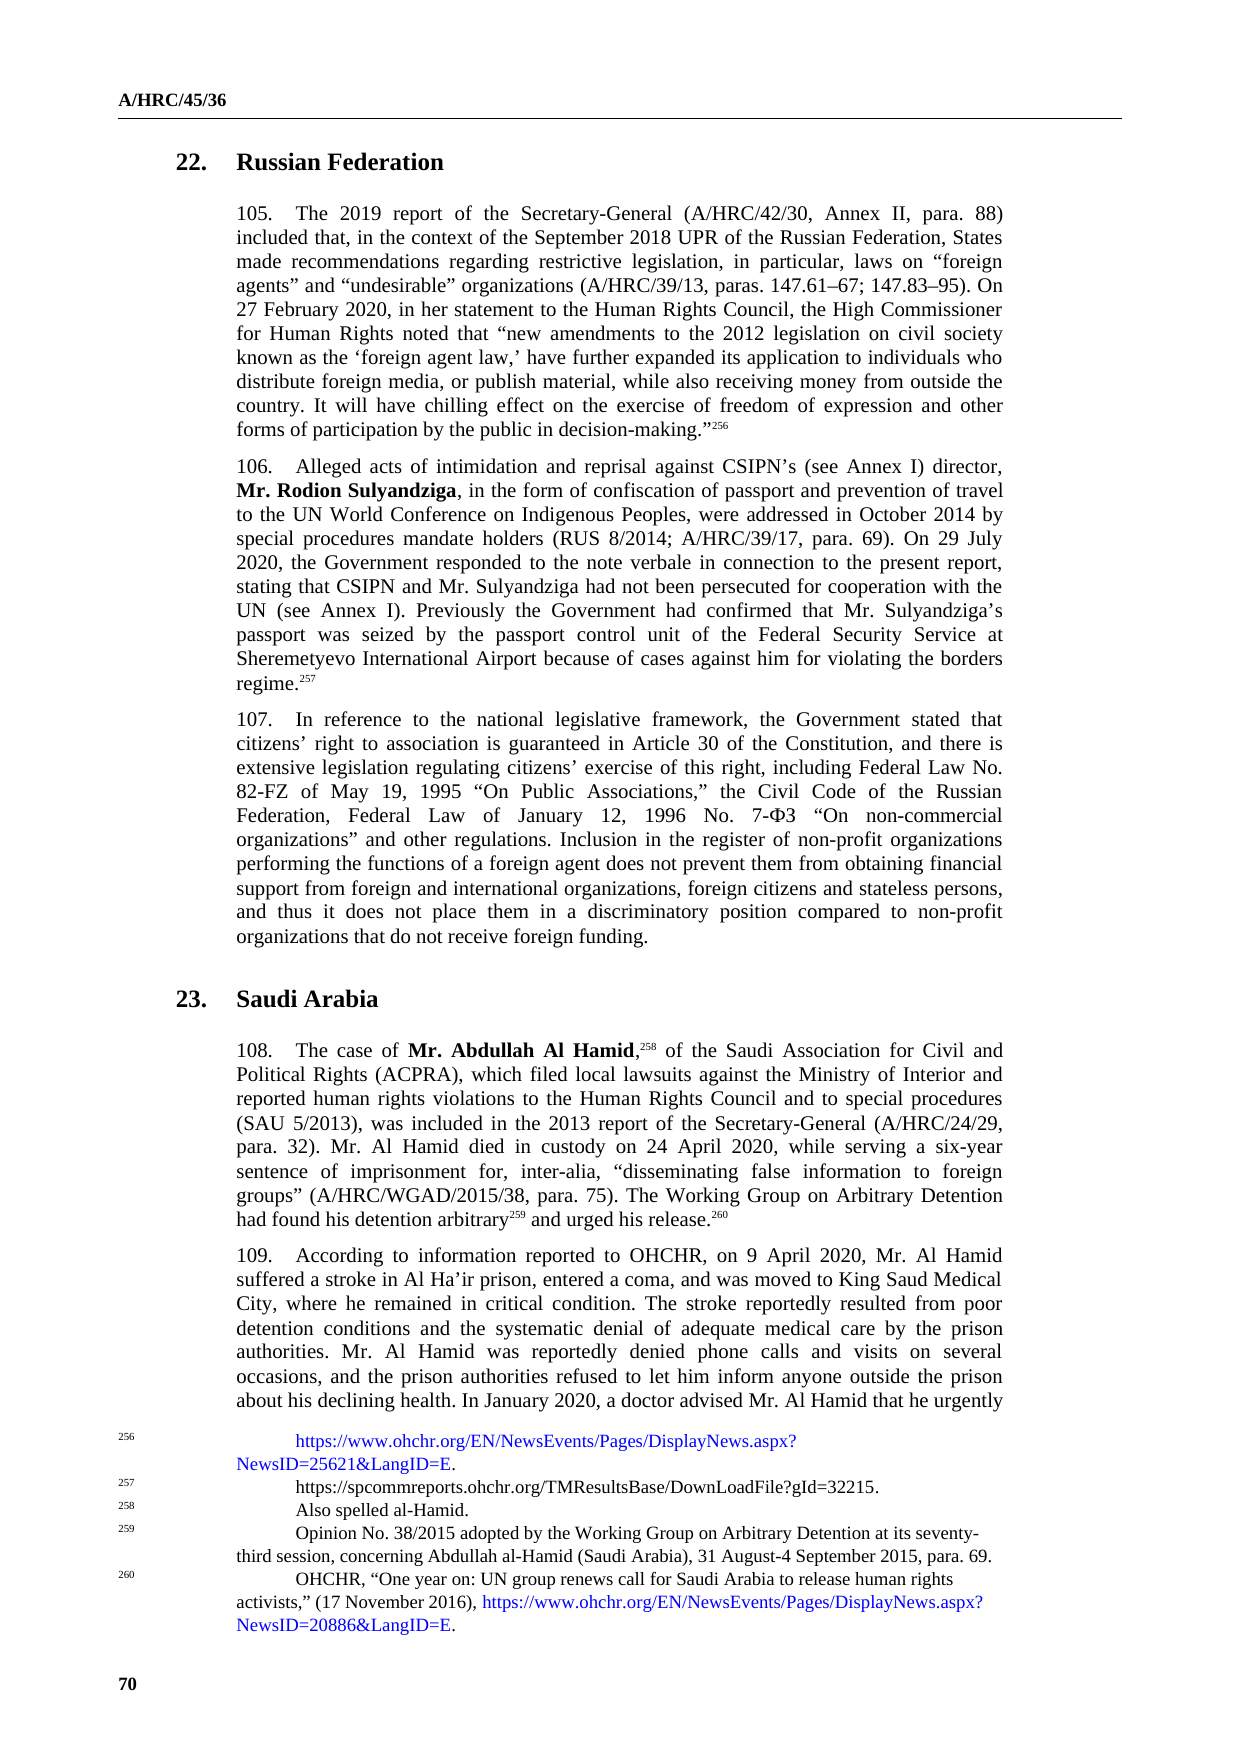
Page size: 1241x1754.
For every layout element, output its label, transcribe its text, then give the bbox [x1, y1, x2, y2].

text 23. Saudi Arabia [118, 985, 1004, 1013]
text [236, 1243, 1004, 1412]
text 108. The case of Mr. Abdullah Al Hamid, of the Saudi Association for Civil and Political Rights (ACPRA), which filed local lawsuits against the Ministry of Interior and reported human rights violations to the Human Rights Council and to special procedures (SAU 5/2013), was included in the 2013 report of the Secretary-General (A/HRC/24/29, para. 32). Mr. Al Hamid died in custody on 24 April 2020, while serving a six-year sentence of imprisonment for, inter-alia, “disseminating false information to foreign groups” (A/HRC/WGAD/2015/38, para. 75). The Working Group on Arbitrary Detention had found his detention arbitrary and urged his release. [236, 1038, 1004, 1231]
text 22. Russian Federation [118, 148, 1004, 176]
text 107. In reference to the national legislative framework, the Government stated that citizens’ right to association is guaranteed in Article 30 of the Constitution, and there is extensive legislation regulating citizens’ exercise of this right, including Federal Law No. 82-FZ of May 19, 1995 “On Public Associations,” the Civil Code of the Russian Federation, Federal Law of January 12, 1996 No. 7-ФЗ “On non-commercial organizations” and other regulations. Inclusion in the register of non-profit organizations performing the functions of a foreign agent does not prevent them from obtaining financial support from foreign and international organizations, foreign citizens and stateless persons, and thus it does not place them in a discriminatory position compared to non-profit organizations that do not receive foreign funding. [236, 707, 1004, 948]
text 106. Alleged acts of intimidation and reprisal against CSIPN’s (see Annex I) director, Mr. Rodion Sulyandziga, in the form of confiscation of passport and prevention of travel to the UN World Conference on Indigenous Peoples, were addressed in October 2014 by special procedures mandate holders (RUS 8/2014; A/HRC/39/17, para. 69). On 29 July 2020, the Government responded to the note verbale in connection to the present report, stating that CSIPN and Mr. Sulyandziga had not been persecuted for cooperation with the UN (see Annex I). Previously the Government had confirmed that Mr. Sulyandziga’s passport was seized by the passport control unit of the Federal Security Service at Sheremetyevo International Airport because of cases against him for violating the borders regime. [236, 454, 1004, 694]
text 105. The 2019 report of the Secretary-General (A/HRC/42/30, Annex II, para. 88) included that, in the context of the September 2018 UPR of the Russian Federation, States made recommendations regarding restrictive legislation, in particular, laws on “foreign agents” and “undesirable” organizations (A/HRC/39/13, paras. 147.61–67; 147.83–95). On 27 February 2020, in her statement to the Human Rights Council, the High Commissioner for Human Rights noted that “new amendments to the 2012 legislation on civil society known as the ‘foreign agent law,’ have further expanded its application to individuals who distribute foreign media, or publish material, while also receiving money from outside the country. It will have chilling effect on the exercise of freedom of expression and other forms of participation by the public in decision-making.” [236, 201, 1004, 441]
